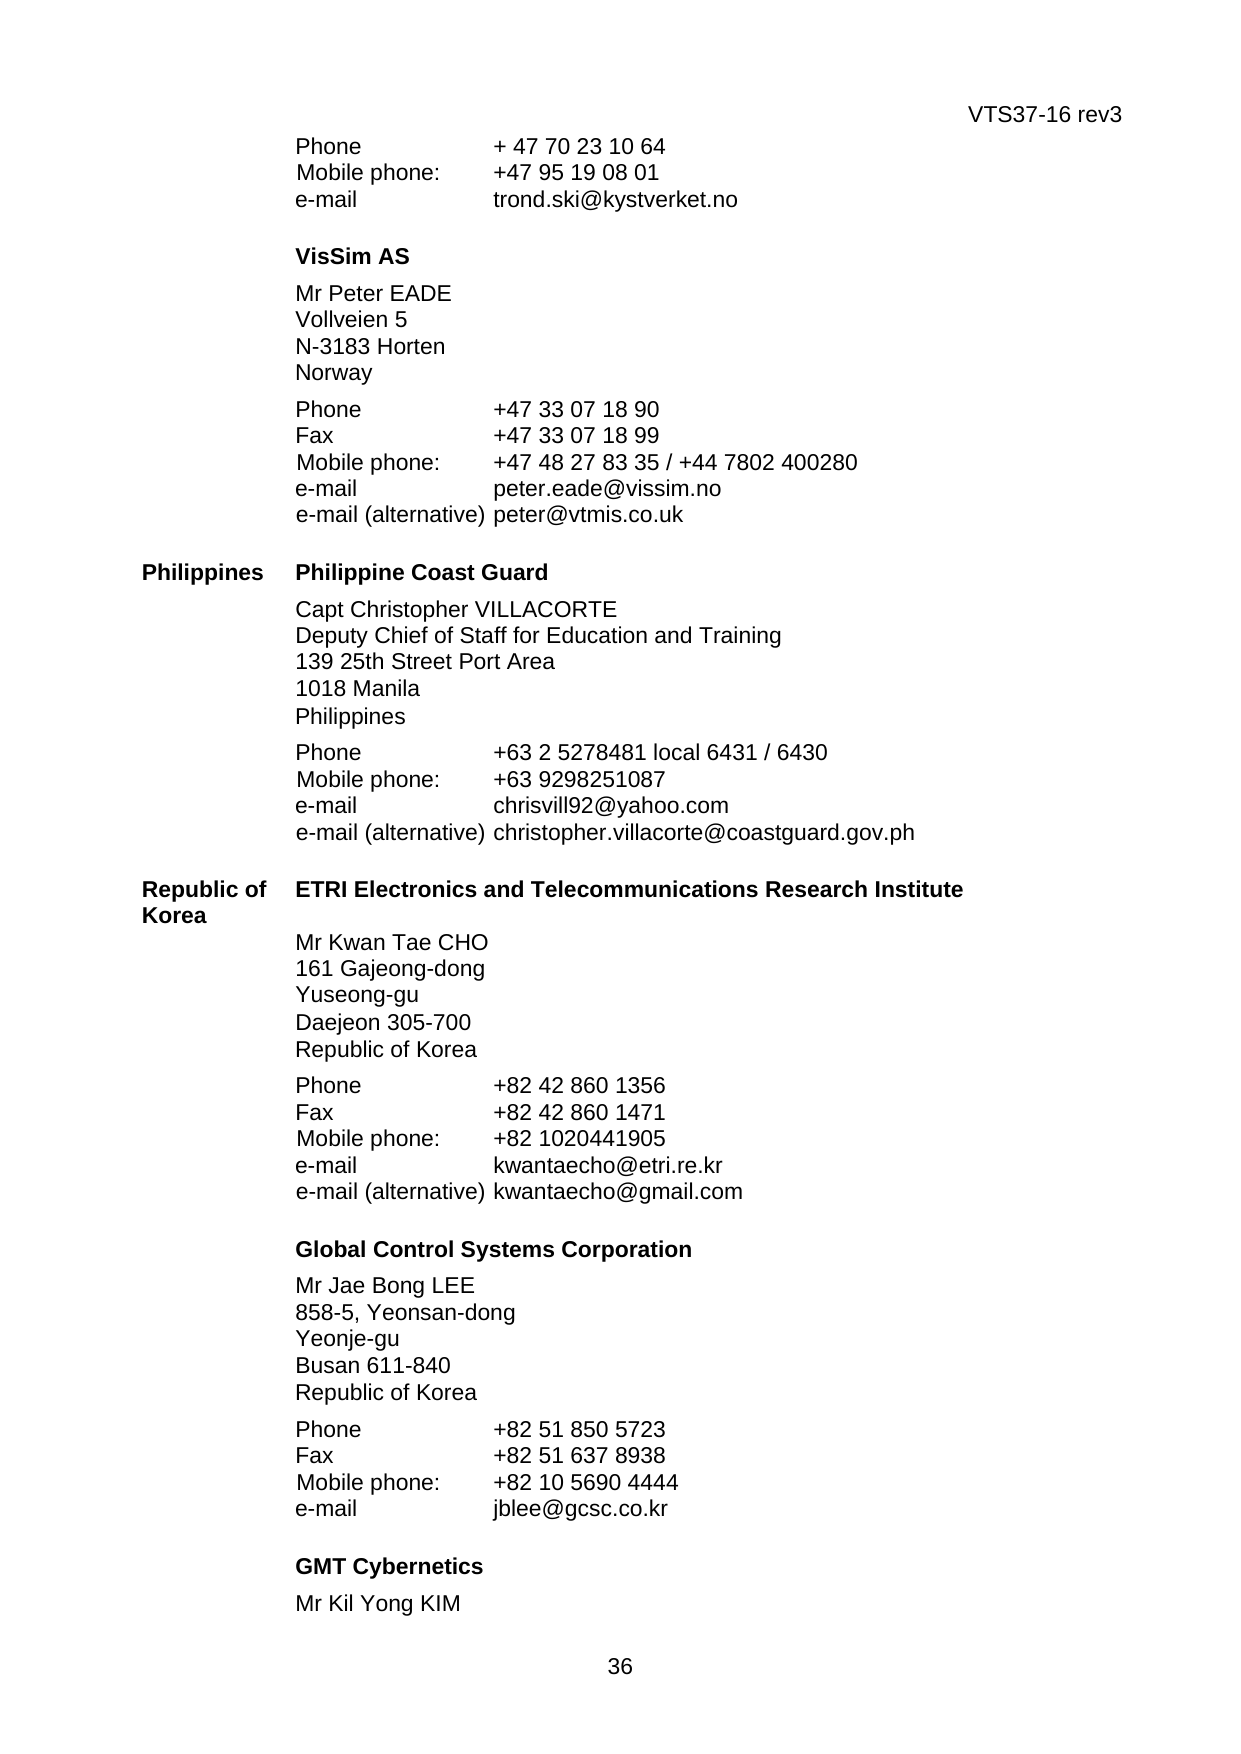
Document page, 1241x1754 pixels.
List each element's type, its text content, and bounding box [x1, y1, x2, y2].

text VisSim AS [118, 243, 1122, 269]
text e-mail (alternative) christopher.villacorte@coastguard.gov.ph [118, 818, 1122, 845]
text Philippines [118, 703, 1122, 729]
text Norway [118, 359, 1122, 385]
text Global Control Systems Corporation [118, 1236, 1122, 1262]
text 1018 Manila [118, 675, 1122, 702]
text Mobile phone: +82 10 5690 4444 [118, 1469, 1122, 1495]
text 858-5, Yeonsan-dong [118, 1299, 1122, 1325]
text Daejeon 305-700 [118, 1008, 1122, 1035]
text e-mail jblee@gcsc.co.kr [118, 1495, 1122, 1521]
text N-3183 Horten [118, 333, 1122, 359]
text Republic of ETRI Electronics and Telecommunications Research Institute [118, 876, 1122, 902]
text e-mail kwantaecho@etri.re.kr [118, 1152, 1122, 1178]
text 139 25th Street Port Area [118, 648, 1122, 675]
text Fax +47 33 07 18 99 [118, 422, 1122, 448]
text Fax +82 51 637 8938 [118, 1442, 1122, 1469]
text Mobile phone: +47 48 27 83 35 / +44 7802 400280 [118, 448, 1122, 475]
text Republic of Korea [118, 1379, 1122, 1406]
text e-mail peter.eade@vissim.no [118, 475, 1122, 501]
text Phone +82 51 850 5723 [118, 1416, 1122, 1442]
text Phone +82 42 860 1356 [118, 1072, 1122, 1099]
text Philippines Philippine Coast Guard [118, 559, 1122, 585]
text 161 Gajeong-dong [118, 955, 1122, 981]
text Yuseong-gu [118, 981, 1122, 1008]
text Phone +47 33 07 18 90 [118, 396, 1122, 422]
text Phone +63 2 5278481 local 6431 / 6430 [118, 739, 1122, 766]
text e-mail (alternative) kwantaecho@gmail.com [118, 1178, 1122, 1204]
text e-mail chrisvill92@yahoo.com [118, 792, 1122, 818]
text Deputy Chief of Staff for Education and Training [118, 622, 1122, 648]
text Mr Peter EADE [118, 280, 1122, 306]
text Yeonje-gu [118, 1325, 1122, 1351]
text Mobile phone: +47 95 19 08 01 [118, 159, 1122, 186]
text Mr Kil Yong KIM [118, 1589, 1122, 1616]
text Mr Jae Bong LEE [118, 1272, 1122, 1299]
text Phone + 47 70 23 10 64 [118, 133, 1122, 159]
text GMT Cybernetics [118, 1553, 1122, 1579]
text Busan 611-840 [118, 1352, 1122, 1378]
text Capt Christopher VILLACORTE [118, 596, 1122, 622]
text Mr Kwan Tae CHO [118, 929, 1122, 955]
text Mobile phone: +82 1020441905 [118, 1125, 1122, 1152]
text Fax +82 42 860 1471 [118, 1099, 1122, 1125]
text Vollveien 5 [118, 306, 1122, 333]
text Korea [118, 902, 1122, 929]
text e-mail trond.ski@kystverket.no [118, 186, 1122, 212]
text Mobile phone: +63 9298251087 [118, 766, 1122, 792]
text e-mail (alternative) peter@vtmis.co.uk [118, 501, 1122, 528]
text Republic of Korea [118, 1036, 1122, 1062]
